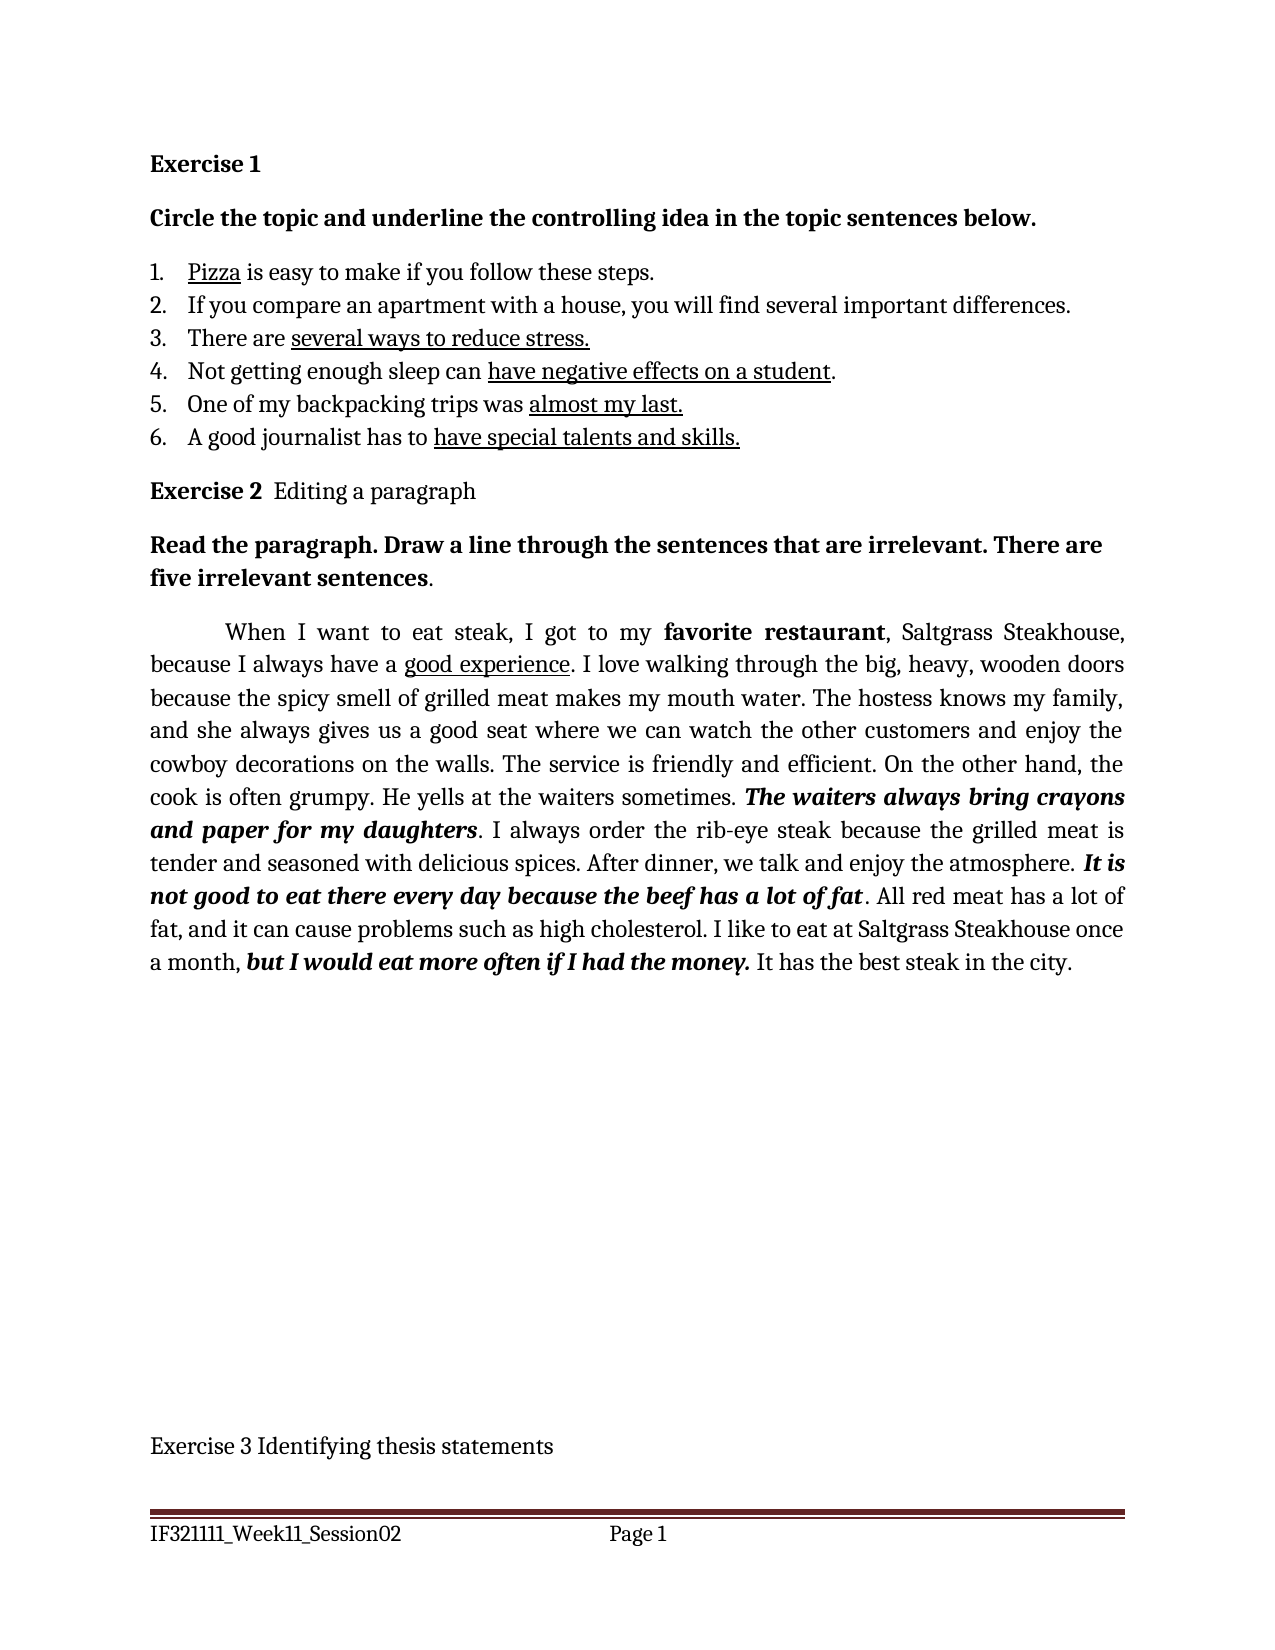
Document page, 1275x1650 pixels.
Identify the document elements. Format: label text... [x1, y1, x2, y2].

text When I want to eat steak, I got to my favorite restaurant, Saltgrass Steakhouse, because I always have a good experience. I love walking through the big, heavy, wooden doors because the spicy smell of grilled meat makes my mouth water. The hostess knows my family, and she always gives us a good seat where we can watch the other customers and enjoy the cowboy decorations on the walls. The service is friendly and efficient. On the other hand, the cook is often grumpy. He yells at the waiters sometimes. The waiters always bring crayons and paper for my daughters. I always order the rib-eye steak because the grilled meat is tender and seasoned with delicious spices. After dinner, we talk and enjoy the atmosphere. It is not good to eat there every day because the beef has a lot of fat. All red meat has a lot of fat, and it can cause problems such as high cholesterol. I like to eat at Saltgrass Steakhouse once a month, but I would eat more often if I had the money. It has the best steak in the city. [150, 617, 1125, 976]
text Read the paragraph. Draw a line through the sentences that are irrelevant. There are five irrelevant sentences. [150, 531, 1125, 592]
list If you compare an apartment with a house, you will find several important differences. [150, 291, 1125, 319]
list There are several ways to reduce stress. [150, 324, 1125, 352]
list A good journalist has to have special talents and skills. [150, 423, 1125, 452]
list Pizza is easy to make if you follow these steps. [150, 258, 1125, 286]
text Exercise 2 Editing a paragraph [150, 477, 1125, 505]
text Exercise 1 [150, 150, 1125, 179]
text Exercise 3 Identifying thesis statements [150, 1432, 1125, 1461]
list One of my backpacking trips was almost my last. [150, 390, 1125, 418]
text Circle the topic and underline the controlling idea in the topic sentences below. [150, 204, 1125, 233]
list Not getting enough sleep can have negative effects on a student. [150, 357, 1125, 386]
